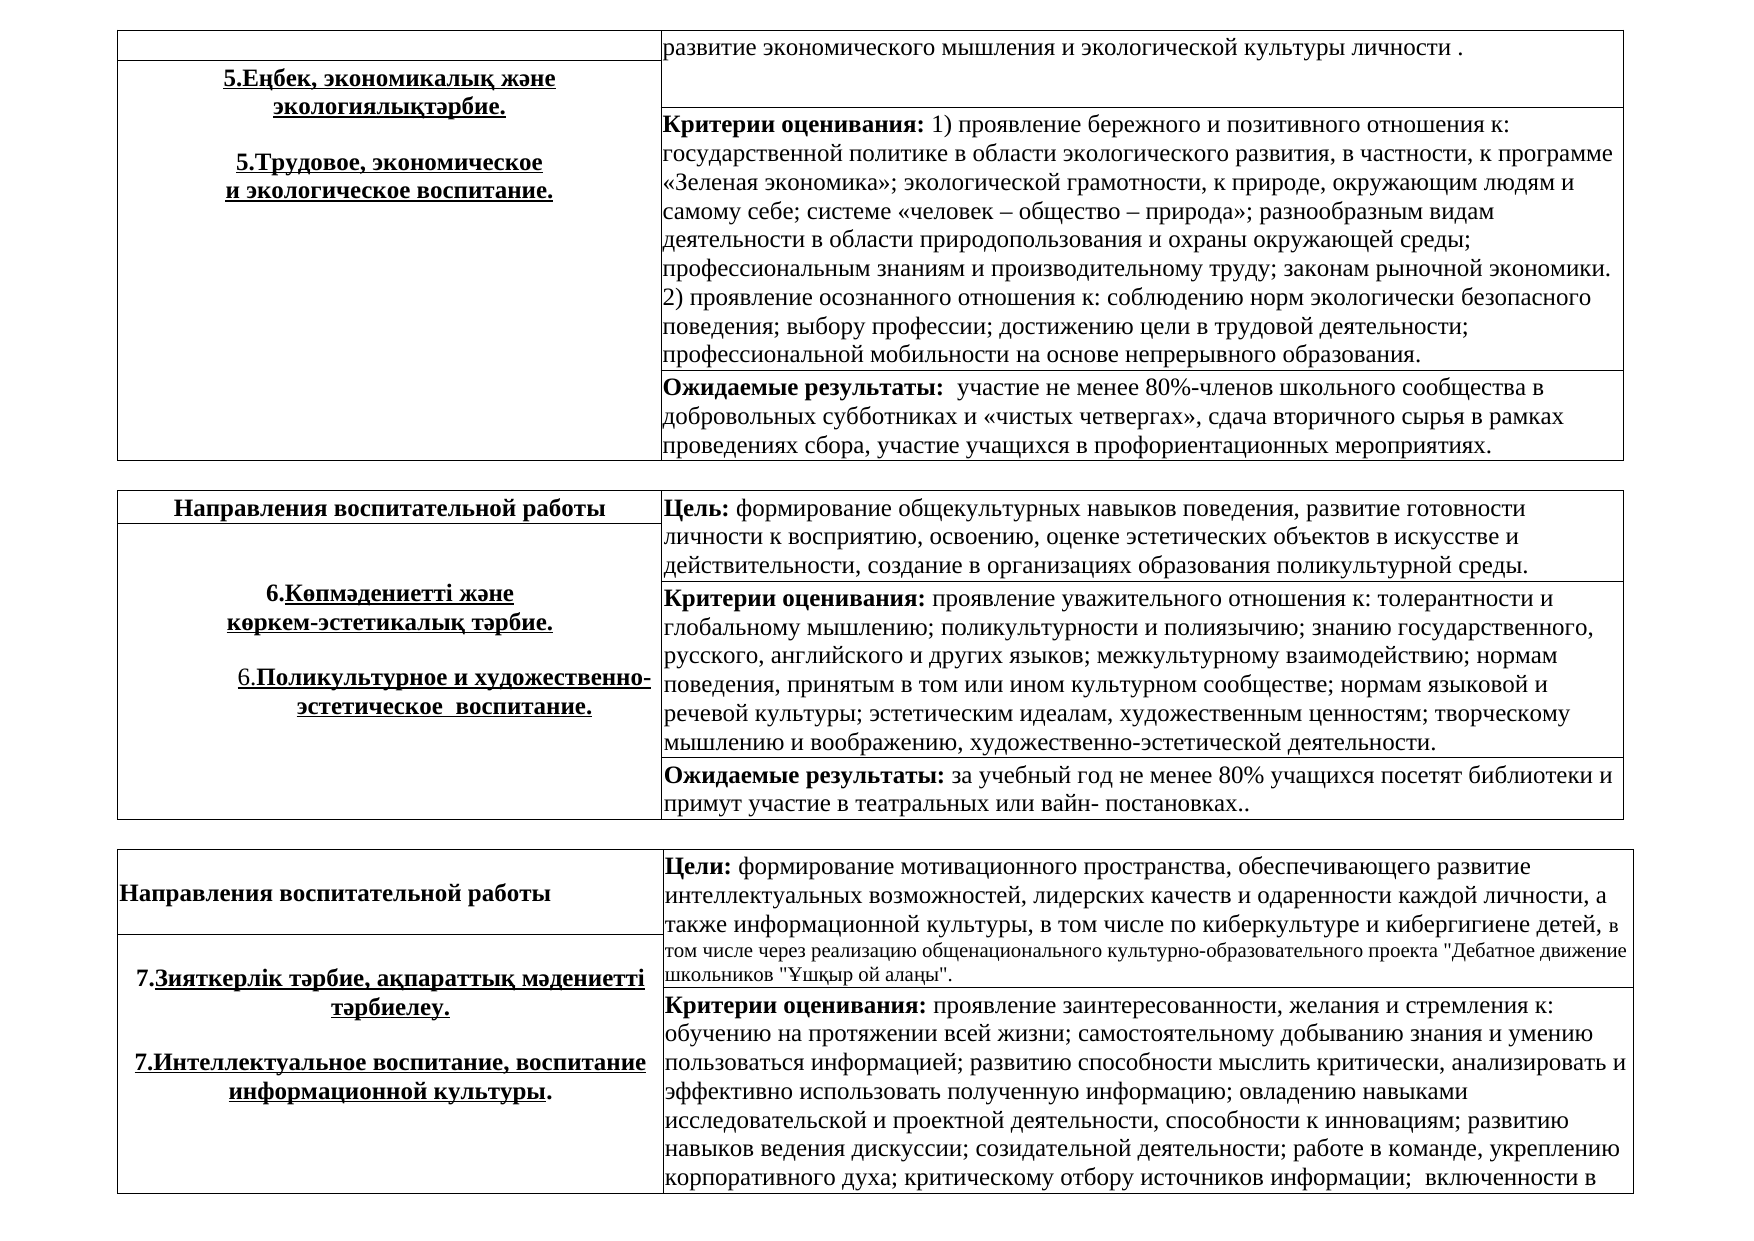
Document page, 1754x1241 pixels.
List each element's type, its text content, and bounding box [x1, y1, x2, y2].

table_cell Ожидаемые результаты: за учебный год не менее 80% учащихся посетят библиотеки и примут участие в театральных или вайн- постановках.. [662, 758, 1623, 819]
table_header Цель: формирование общекультурных навыков поведения, развитие готовности личности к восприятию, освоению, оценке эстетических объектов в искусстве и действительности, создание в организациях образования поликультурной среды. [662, 491, 1623, 581]
table_cell 6.Көпмәдениетті және көркем-эстетикалық тәрбие. 6.Поликультурное и художественно-эстетическое воспитание. [118, 524, 661, 819]
table_header Направления воспитательной работы [118, 850, 663, 934]
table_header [662, 31, 1623, 107]
table_cell Критерии оценивания: проявление уважительного отношения к: толерантности и глобальному мышлению; поликультурности и полиязычию; знанию государственного, русского, английского и других языков; межкультурному взаимодействию; нормам поведения, принятым в том или ином культурном сообществе; нормам языковой и речевой культуры; эстетическим идеалам, художественным ценностям; творческому мышлению и воображению, художественно-эстетической деятельности. [662, 582, 1623, 757]
table_cell Критерии оценивания: 1) проявление бережного и позитивного отношения к: государственной политике в области экологического развития, в частности, к программе «Зеленая экономика»; экологической грамотности, к природе, окружающим людям и самому себе; системе «человек – общество – природа»; разнообразным видам деятельности в области природопользования и охраны окружающей среды; профессиональным знаниям и производительному труду; законам рыночной экономики. 2) проявление осознанного отношения к: соблюдению норм экологически безопасного поведения; выбору профессии; достижению цели в трудовой деятельности; профессиональной мобильности на основе непрерывного образования. [662, 108, 1623, 370]
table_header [118, 31, 661, 60]
table_cell 7.Зияткерлік тәрбие, ақпараттық мәдениетті тәрбиелеу. 7.Интеллектуальное воспитание, воспитание информационной культуры. [118, 935, 663, 1193]
table_header Цели: формирование мотивационного пространства, обеспечивающего развитие интеллектуальных возможностей, лидерских качеств и одаренности каждой личности, а также информационной культуры, в том числе по киберкультуре и кибергигиене детей, в том числе через реализацию общенационального культурно-образовательного проекта "Дебатное движение школьников "Ұшқыр ой алаңы". [664, 850, 1633, 987]
table_cell Ожидаемые результаты: участие не менее 80%-членов школьного сообщества в добровольных субботниках и «чистых четвергах», сдача вторичного сырья в рамках проведениях сбора, участие учащихся в профориентационных мероприятиях. [662, 371, 1623, 460]
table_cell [664, 988, 1633, 1193]
table_cell 5.Еңбек, экономикалық және экологиялықтәрбие. 5.Трудовое, экономическое и экологическое воспитание. [118, 61, 661, 460]
table_header Направления воспитательной работы [118, 491, 661, 523]
